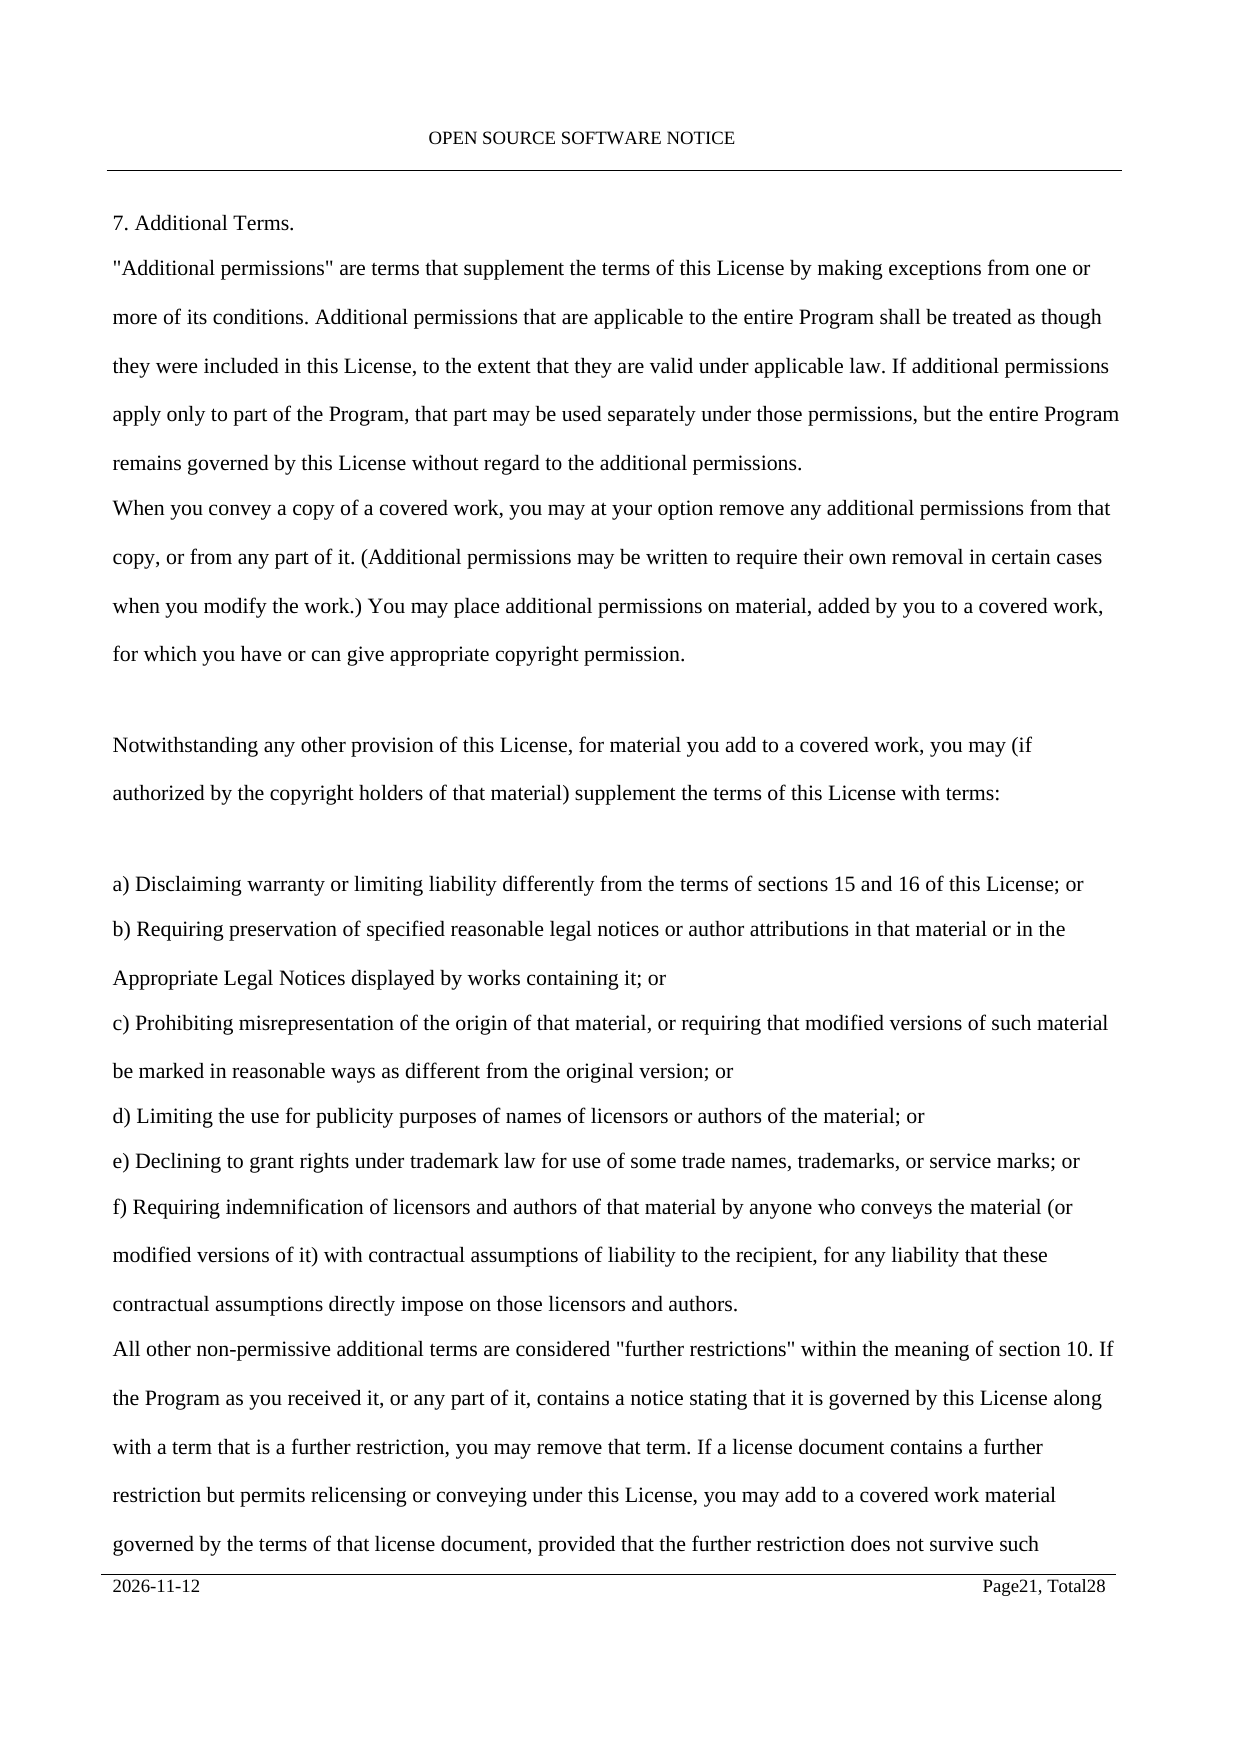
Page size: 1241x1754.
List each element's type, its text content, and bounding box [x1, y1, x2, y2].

text c) Prohibiting misrepresentation of the origin of that material, or requiring that modified versions of such material be marked in reasonable ways as different from the original version; or [112, 1006, 1128, 1087]
text d) Limiting the use for publicity purposes of names of licensors or authors of the material; or [112, 1100, 1128, 1132]
text e) Declining to grant rights under trademark law for use of some trade names, trademarks, or service marks; or [112, 1145, 1128, 1177]
text 7. Additional Terms. [112, 206, 1128, 239]
text f) Requiring indemnification of licensors and authors of that material by anyone who conveys the material (or modified versions of it) with contractual assumptions of liability to the recipient, for any liability that these contractual assumptions directly impose on those licensors and authors. [112, 1190, 1128, 1320]
text When you convey a copy of a covered work, you may at your option remove any additional permissions from that copy, or from any part of it. (Additional permissions may be written to require their own removal in certain cases when you modify the work.) You may place additional permissions on material, added by you to a covered work, for which you have or can give appropriate copyright permission. [112, 492, 1128, 670]
text "Additional permissions" are terms that supplement the terms of this License by making exceptions from one or more of its conditions. Additional permissions that are applicable to the entire Program shall be treated as though they were included in this License, to the extent that they are valid under applicable law. If additional permissions apply only to part of the Program, that part may be used separately under those permissions, but the entire Program remains governed by this License without regard to the additional permissions. [112, 251, 1128, 479]
text Notwithstanding any other provision of this License, for material you add to a covered work, you may (if authorized by the copyright holders of that material) supplement the terms of this License with terms: [112, 728, 1128, 809]
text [112, 1333, 1128, 1560]
text b) Requiring preservation of specified reasonable legal notices or author attributions in that material or in the Appropriate Legal Notices displayed by works containing it; or [112, 912, 1128, 993]
text a) Disclaiming warranty or limiting liability differently from the terms of sections 15 and 16 of this License; or [112, 867, 1128, 899]
